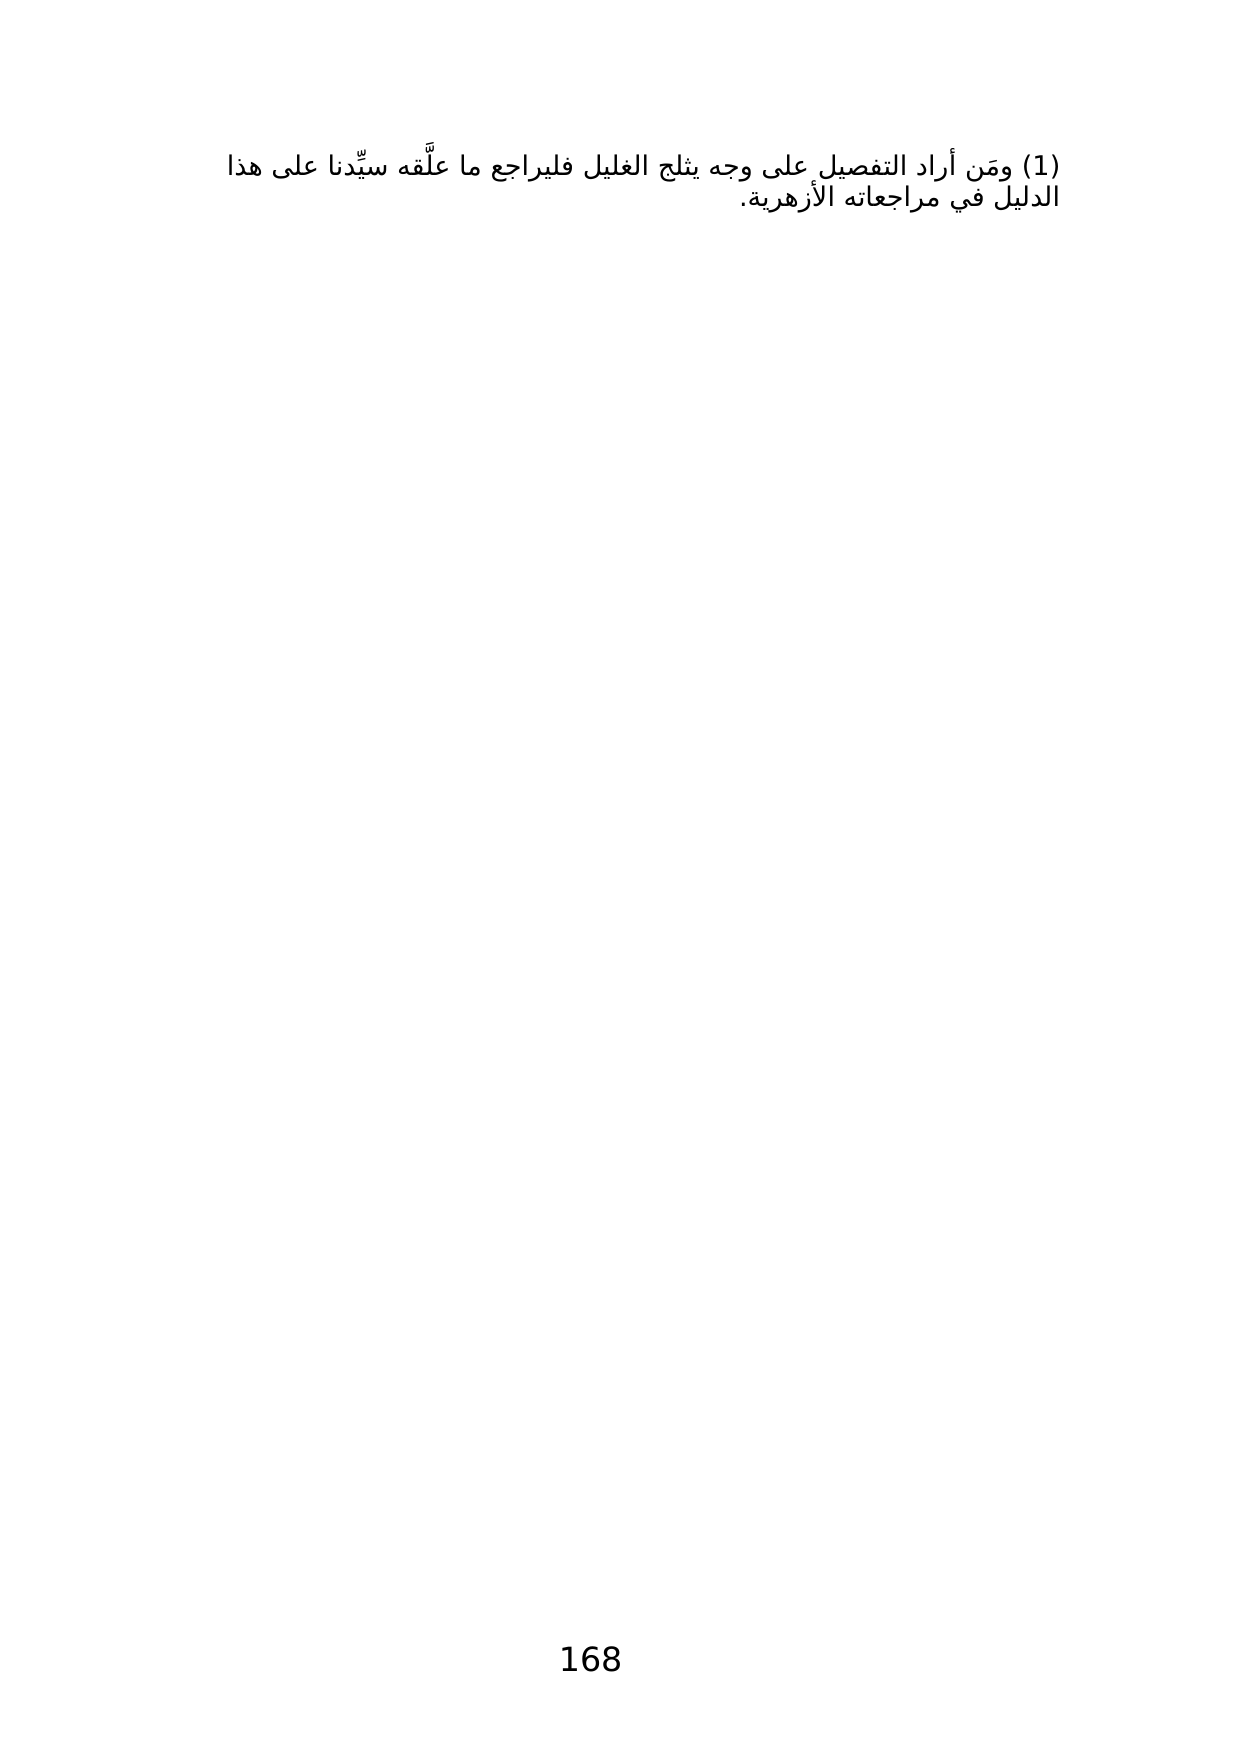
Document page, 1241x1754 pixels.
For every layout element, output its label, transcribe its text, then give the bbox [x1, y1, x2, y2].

text (1) ومَن أراد التفصيل على وجه يثلج الغليل فليراجع ما علَّقه سيِّدنا على هذا الدليل في مراجعاته الأزهرية. [180, 150, 1060, 213]
